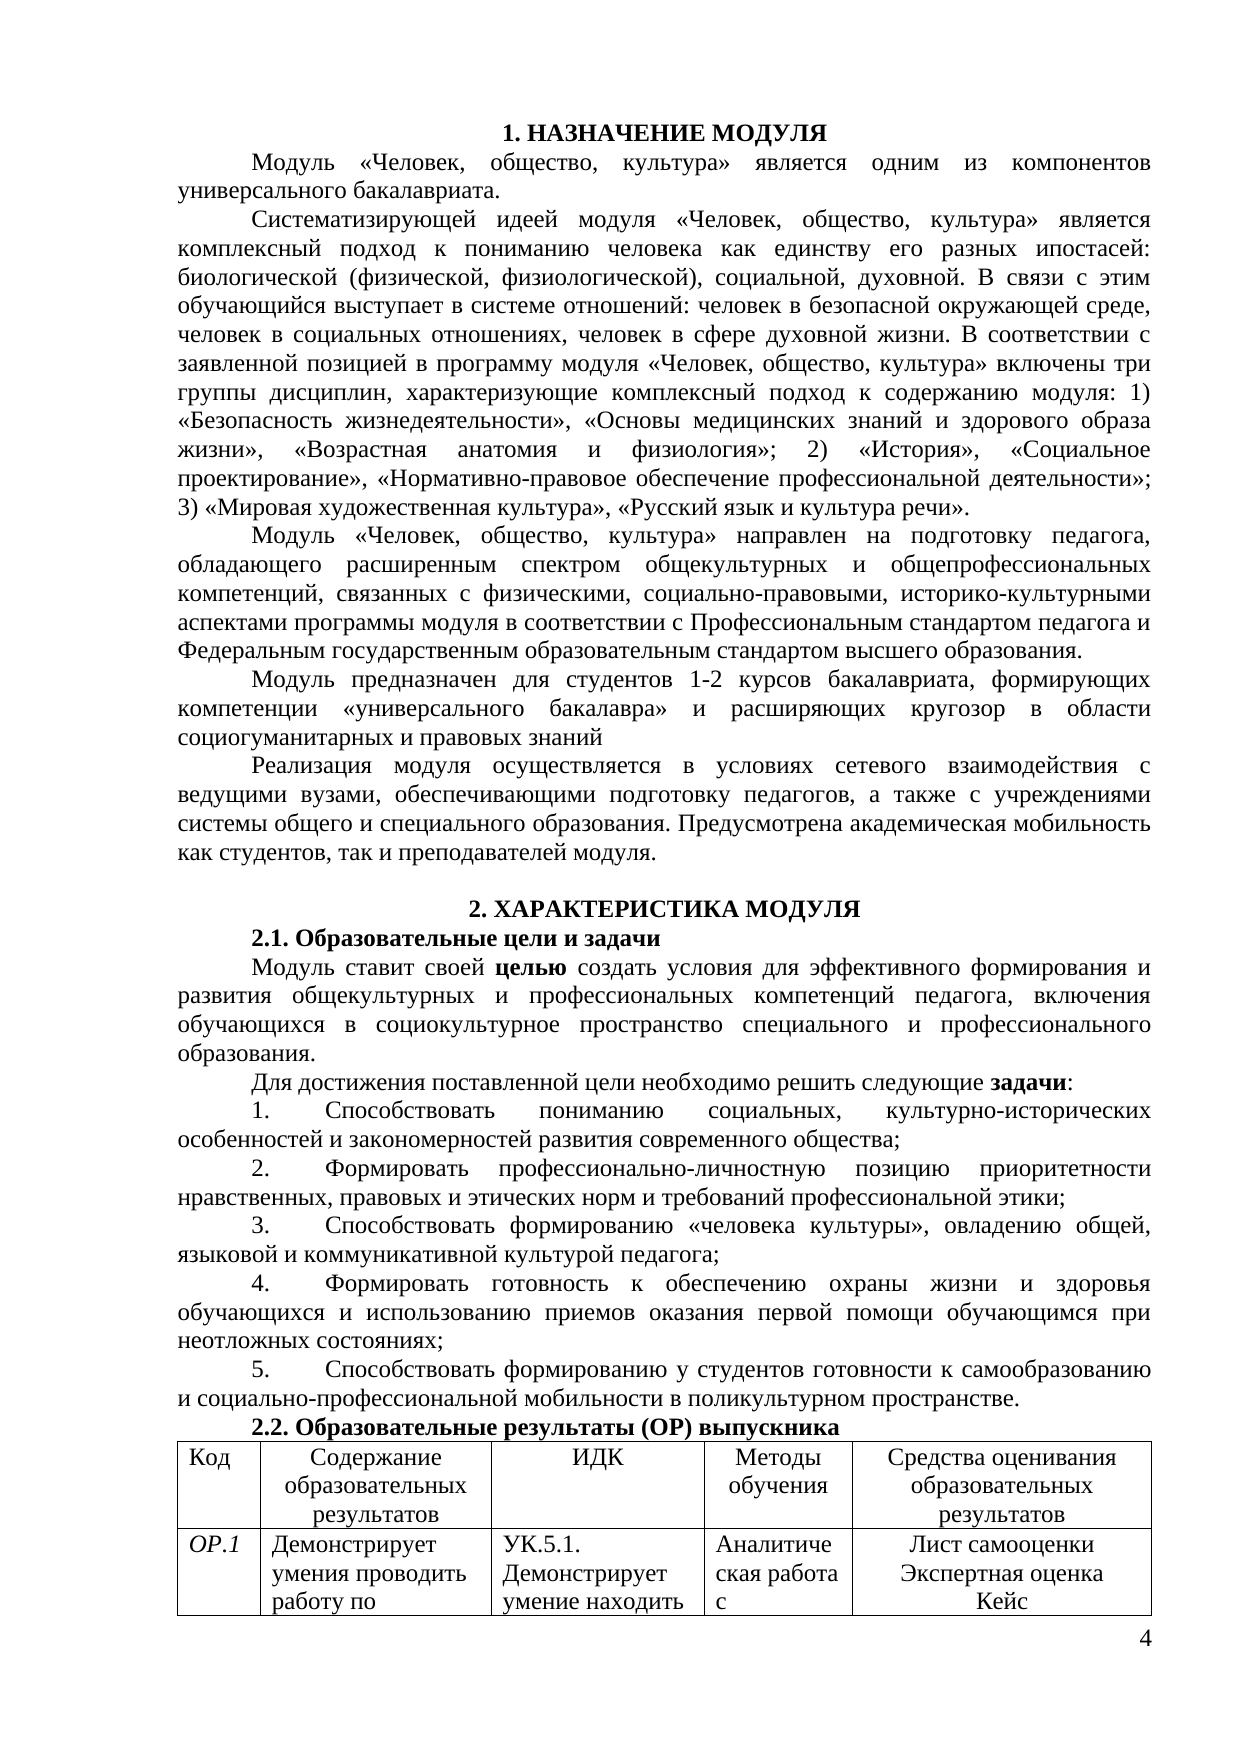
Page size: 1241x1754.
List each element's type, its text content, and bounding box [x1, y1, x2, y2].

text Реализация модуля осуществляется в условиях сетевого взаимодействия с ведущими вузами, обеспечивающими подготовку педагогов, а также с учреждениями системы общего и специального образования. Предусмотрена академическая мобильность как студентов, так и преподавателей модуля. [177, 751, 1152, 866]
subtitle 1. НАЗНАЧЕНИЕ МОДУЛЯ [177, 118, 1152, 147]
text 2.1. Образовательные цели и задачи [177, 923, 1152, 952]
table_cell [705, 1529, 852, 1615]
table_header Средства оценивания образовательных результатов [853, 1442, 1151, 1528]
text Систематизирующей идеей модуля «Человек, общество, культура» является комплексный подход к пониманию человека как единству его разных ипостасей: биологической (физической, физиологической), социальной, духовной. В связи с этим обучающийся выступает в системе отношений: человек в безопасной окружающей среде, человек в социальных отношениях, человек в сфере духовной жизни. В соответствии с заявленной позицией в программу модуля «Человек, общество, культура» включены три группы дисциплин, характеризующие комплексный подход к содержанию модуля: 1) «Безопасность жизнедеятельности», «Основы медицинских знаний и здорового образа жизни», «Возрастная анатомия и физиология»; 2) «История», «Социальное проектирование», «Нормативно-правовое обеспечение профессиональной деятельности»; 3) «Мировая художественная культура», «Русский язык и культура речи». [177, 204, 1152, 521]
table_header Содержание образовательных результатов [261, 1442, 491, 1528]
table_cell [261, 1529, 491, 1615]
table_header Код [178, 1442, 260, 1528]
table_cell ОР.1 [178, 1529, 260, 1615]
text Модуль «Человек, общество, культура» является одним из компонентов универсального бакалавриата. [177, 147, 1152, 204]
list Способствовать формированию у студентов готовности к самообразованию и социально-профессиональной мобильности в поликультурном пространстве. [177, 1354, 1152, 1412]
table_header ИДК [492, 1442, 704, 1528]
list Формировать профессионально-личностную позицию приоритетности нравственных, правовых и этических норм и требований профессиональной этики; [177, 1153, 1152, 1211]
text Модуль предназначен для студентов 1-2 курсов бакалавриата, формирующих компетенции «универсального бакалавра» и расширяющих кругозор в области социогуманитарных и правовых знаний [177, 664, 1152, 751]
table_header Методы обучения [705, 1442, 852, 1528]
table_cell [492, 1529, 704, 1615]
list Формировать готовность к обеспечению охраны жизни и здоровья обучающихся и использованию приемов оказания первой помощи обучающимся при неотложных состояниях; [177, 1268, 1152, 1354]
text Для достижения поставленной цели необходимо решить следующие задачи: [177, 1067, 1152, 1096]
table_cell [853, 1529, 1151, 1615]
text Модуль ставит своей целью создать условия для эффективного формирования и развития общекультурных и профессиональных компетенций педагога, включения обучающихся в социокультурное пространство специального и профессионального образования. [177, 952, 1152, 1067]
text 2.2. Образовательные результаты (ОР) выпускника [177, 1412, 1138, 1441]
subtitle 2. ХАРАКТЕРИСТИКА МОДУЛЯ [177, 894, 1152, 923]
text Модуль «Человек, общество, культура» направлен на подготовку педагога, обладающего расширенным спектром общекультурных и общепрофессиональных компетенций, связанных с физическими, социально-правовыми, историко-культурными аспектами программы модуля в соответствии с Профессиональным стандартом педагога и Федеральным государственным образовательным стандартом высшего образования. [177, 521, 1152, 664]
list Способствовать пониманию социальных, культурно-исторических особенностей и закономерностей развития современного общества; [177, 1096, 1152, 1153]
list Способствовать формированию «человека культуры», овладению общей, языковой и коммуникативной культурой педагога; [177, 1211, 1152, 1268]
